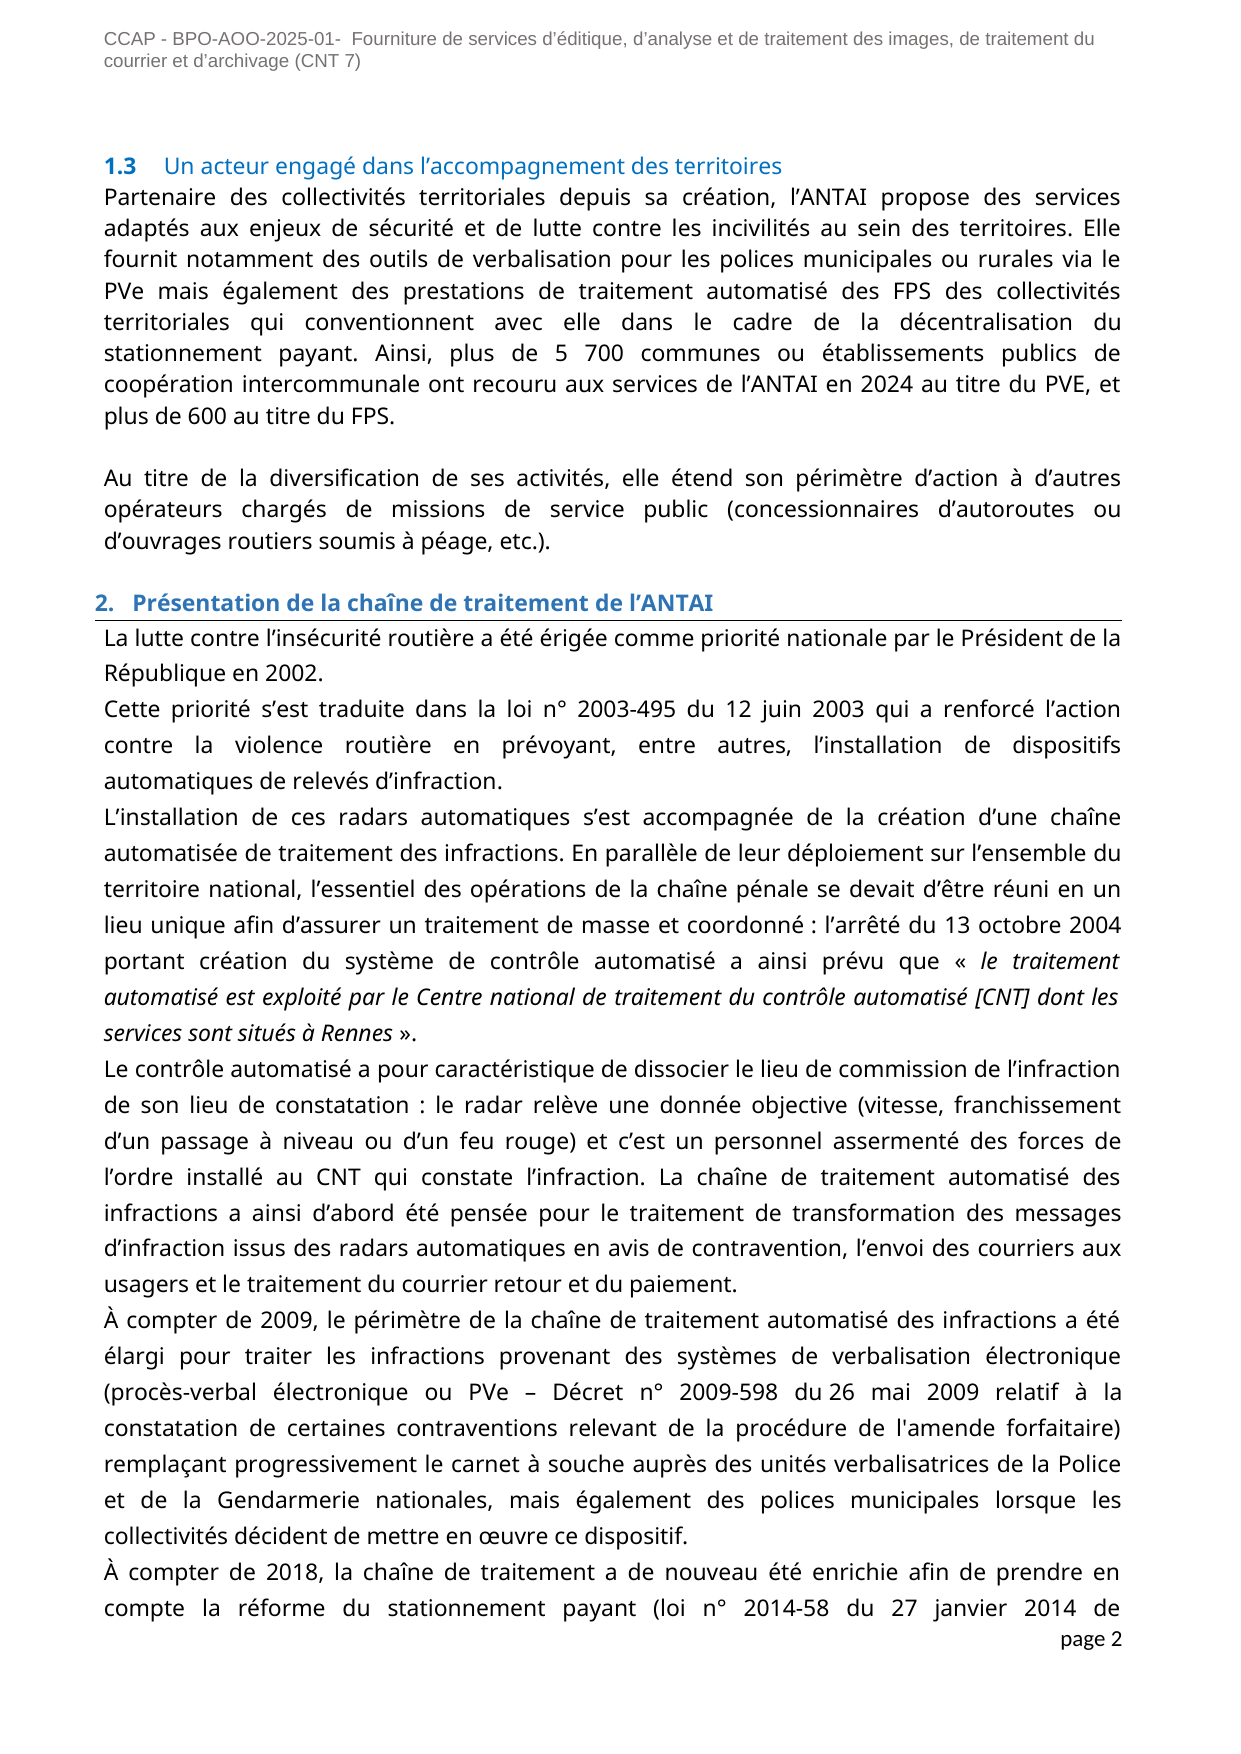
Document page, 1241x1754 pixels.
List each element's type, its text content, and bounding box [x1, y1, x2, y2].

text Cette priorité s’est traduite dans la loi n° 2003-495 du 12 juin 2003 qui a renforcé l’action contre la violence routière en prévoyant, entre autres, l’installation de dispositifs automatiques de relevés d’infraction. [103, 693, 1122, 796]
text Partenaire des collectivités territoriales depuis sa création, l’ANTAI propose des services adaptés aux enjeux de sécurité et de lutte contre les incivilités au sein des territoires. Elle fournit notamment des outils de verbalisation pour les polices municipales ou rurales via le PVe mais également des prestations de traitement automatisé des FPS des collectivités territoriales qui conventionnent avec elle dans le cadre de la décentralisation du stationnement payant. Ainsi, plus de 5 700 communes ou établissements publics de coopération intercommunale ont recouru aux services de l’ANTAI en 2024 au titre du PVE, et plus de 600 au titre du FPS. [103, 181, 1122, 431]
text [103, 1556, 1122, 1623]
text Le contrôle automatisé a pour caractéristique de dissocier le lieu de commission de l’infraction de son lieu de constatation : le radar relève une donnée objective (vitesse, franchissement d’un passage à niveau ou d’un feu rouge) et c’est un personnel assermenté des forces de l’ordre installé au CNT qui constate l’infraction. La chaîne de traitement automatisé des infractions a ainsi d’abord été pensée pour le traitement de transformation des messages d’infraction issus des radars automatiques en avis de contravention, l’envoi des courriers aux usagers et le traitement du courrier retour et du paiement. [103, 1053, 1122, 1299]
list Présentation de la chaîne de traitement de l’ANTAI [94, 587, 1122, 621]
text L’installation de ces radars automatiques s’est accompagnée de la création d’une chaîne automatisée de traitement des infractions. En parallèle de leur déploiement sur l’ensemble du territoire national, l’essentiel des opérations de la chaîne pénale se devait d’être réuni en un lieu unique afin d’assurer un traitement de masse et coordonné : l’arrêté du 13 octobre 2004 portant création du système de contrôle automatisé a ainsi prévu que « le traitement automatisé est exploité par le Centre national de traitement du contrôle automatisé [CNT] dont les services sont situés à Rennes ». [103, 801, 1122, 1048]
text Au titre de la diversification de ses activités, elle étend son périmètre d’action à d’autres opérateurs chargés de missions de service public (concessionnaires d’autoroutes ou d’ouvrages routiers soumis à péage, etc.). [103, 462, 1122, 556]
list Un acteur engagé dans l’accompagnement des territoires [103, 149, 1122, 181]
text La lutte contre l’insécurité routière a été érigée comme priorité nationale par le Président de la République en 2002. [103, 621, 1122, 689]
text À compter de 2009, le périmètre de la chaîne de traitement automatisé des infractions a été élargi pour traiter les infractions provenant des systèmes de verbalisation électronique (procès-verbal électronique ou PVe – Décret n° 2009-598 du 26 mai 2009 relatif à la constatation de certaines contraventions relevant de la procédure de l'amende forfaitaire) remplaçant progressivement le carnet à souche auprès des unités verbalisatrices de la Police et de la Gendarmerie nationales, mais également des polices municipales lorsque les collectivités décident de mettre en œuvre ce dispositif. [103, 1304, 1122, 1551]
